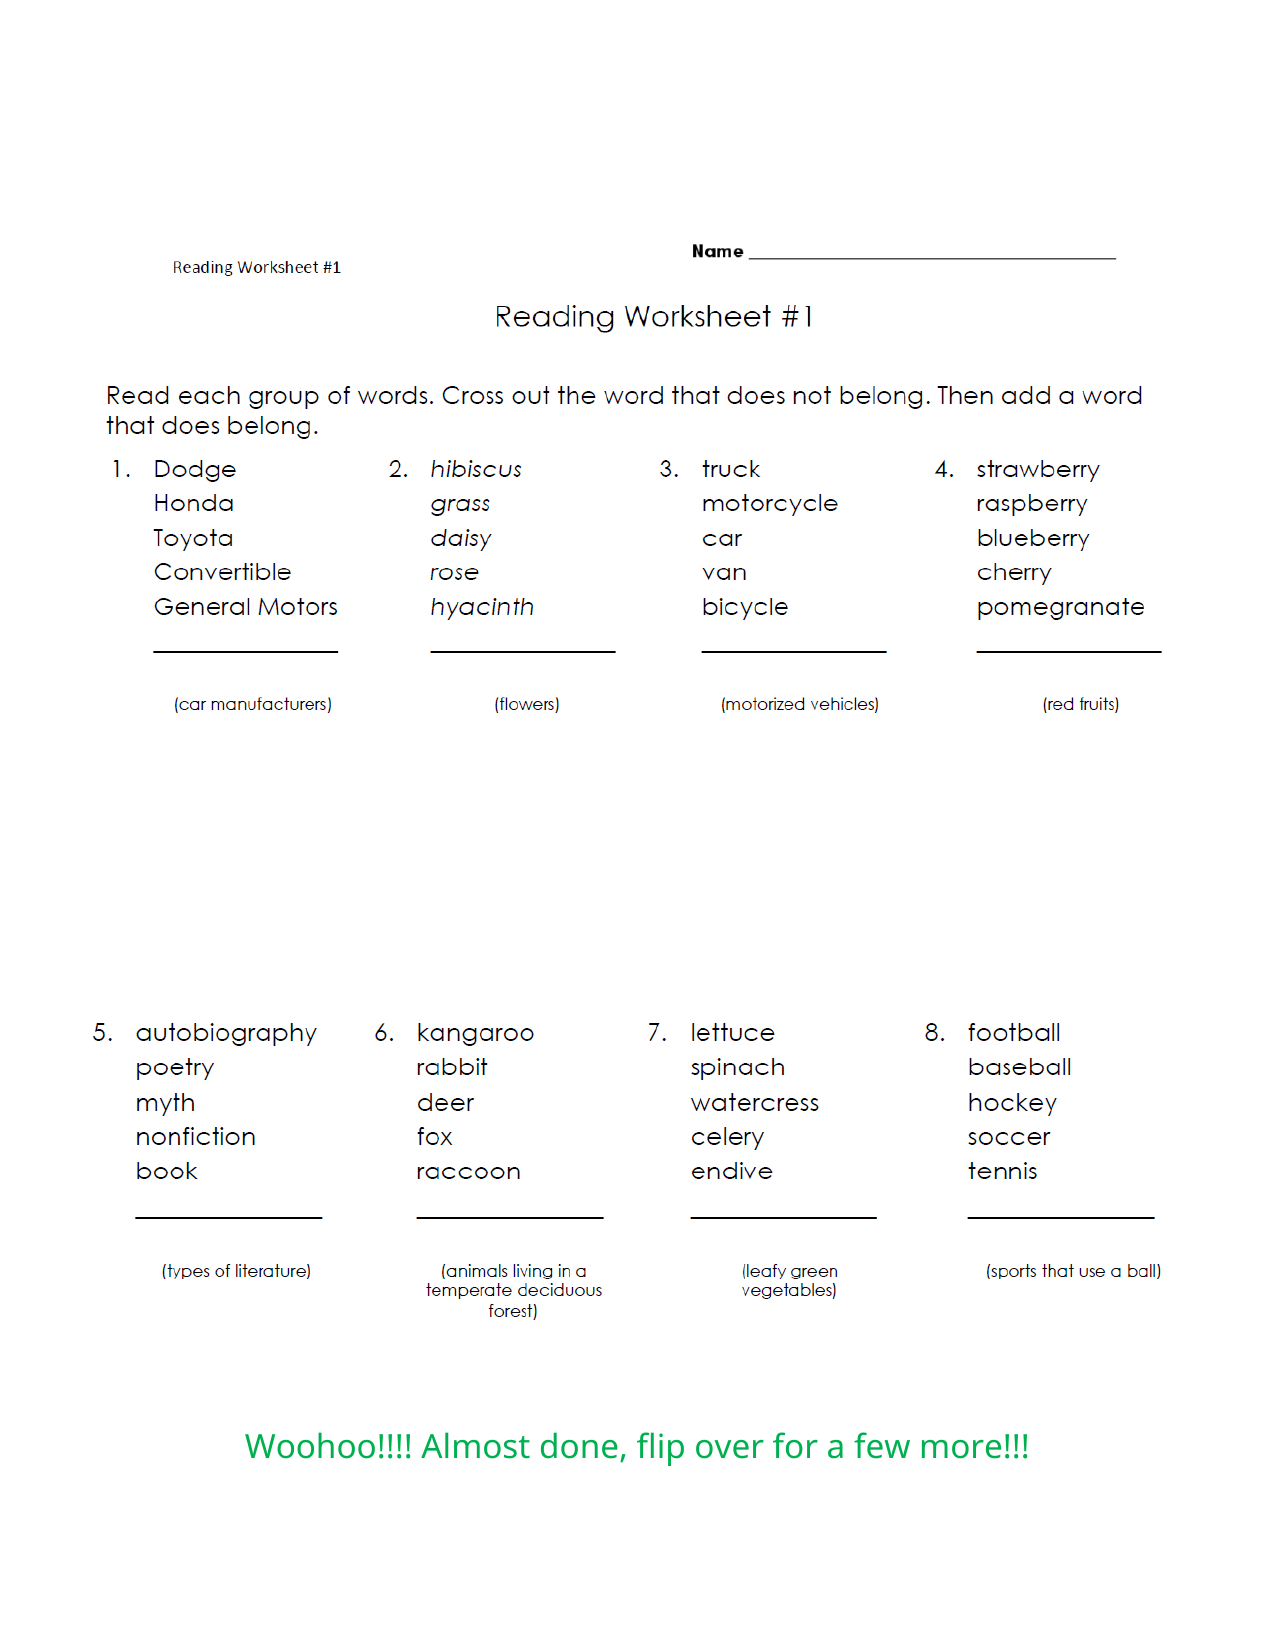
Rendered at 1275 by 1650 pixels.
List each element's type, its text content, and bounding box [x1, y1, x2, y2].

picture [155, 209, 1130, 346]
text Woohoo!!!! Almost done, flip over for a few more!!! [150, 1422, 1125, 1468]
picture [100, 378, 1173, 729]
picture [87, 1013, 1183, 1330]
